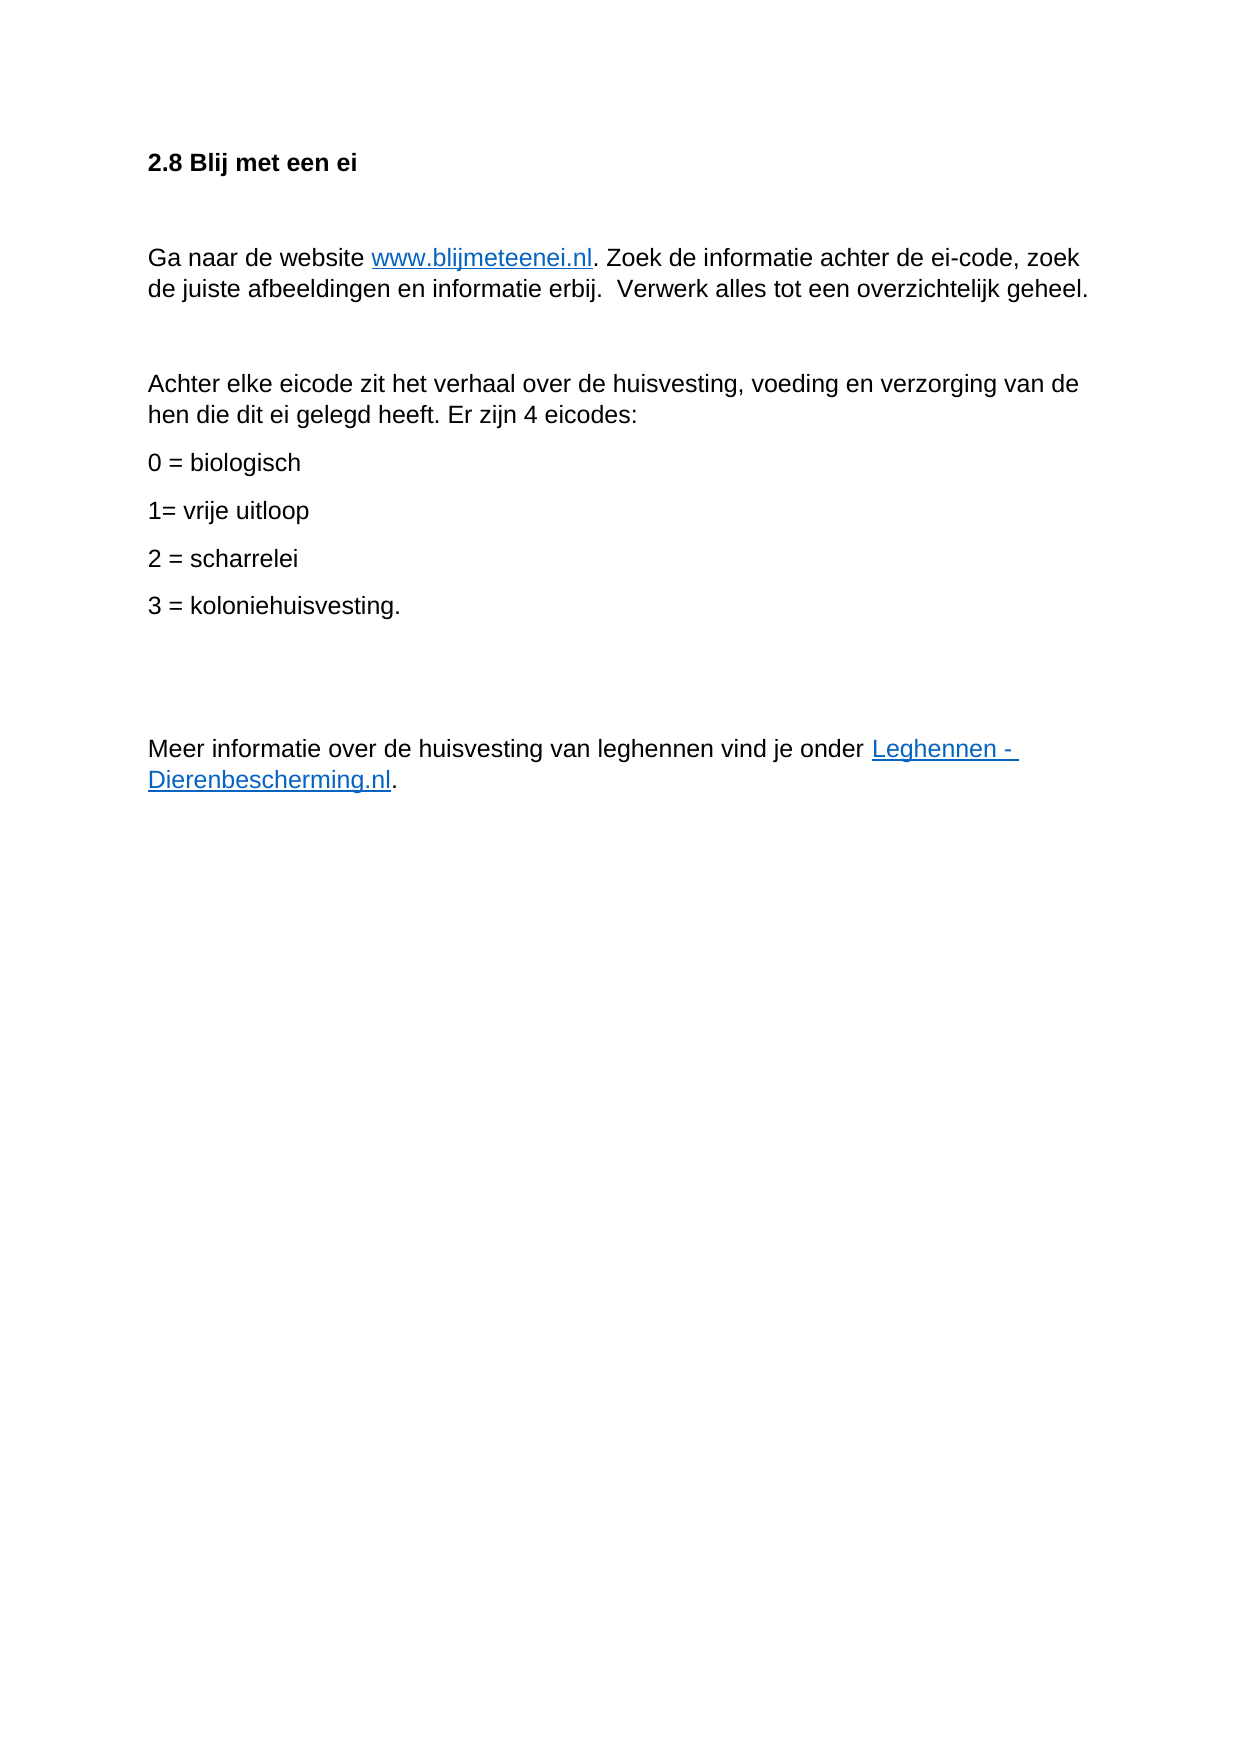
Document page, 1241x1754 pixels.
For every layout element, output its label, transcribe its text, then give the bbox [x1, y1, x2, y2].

text 0 = biologisch [148, 448, 1093, 477]
text Ga naar de website www.blijmeteenei.nl. Zoek de informatie achter de ei-code, zoek de juiste afbeeldingen en informatie erbij. Verwerk alles tot een overzichtelijk geheel. [148, 243, 1093, 303]
text 1= vrije uitloop [148, 496, 1093, 525]
text 2 = scharrelei [148, 544, 1093, 572]
text Meer informatie over de huisvesting van leghennen vind je onder Leghennen - Dierenbescherming.nl. [148, 734, 1093, 794]
text 3 = koloniehuisvesting. [148, 591, 1093, 620]
text 2.8 Blij met een ei [148, 148, 1093, 176]
text Achter elke eicode zit het verhaal over de huisvesting, voeding en verzorging van de hen die dit ei gelegd heeft. Er zijn 4 eicodes: [148, 369, 1093, 429]
